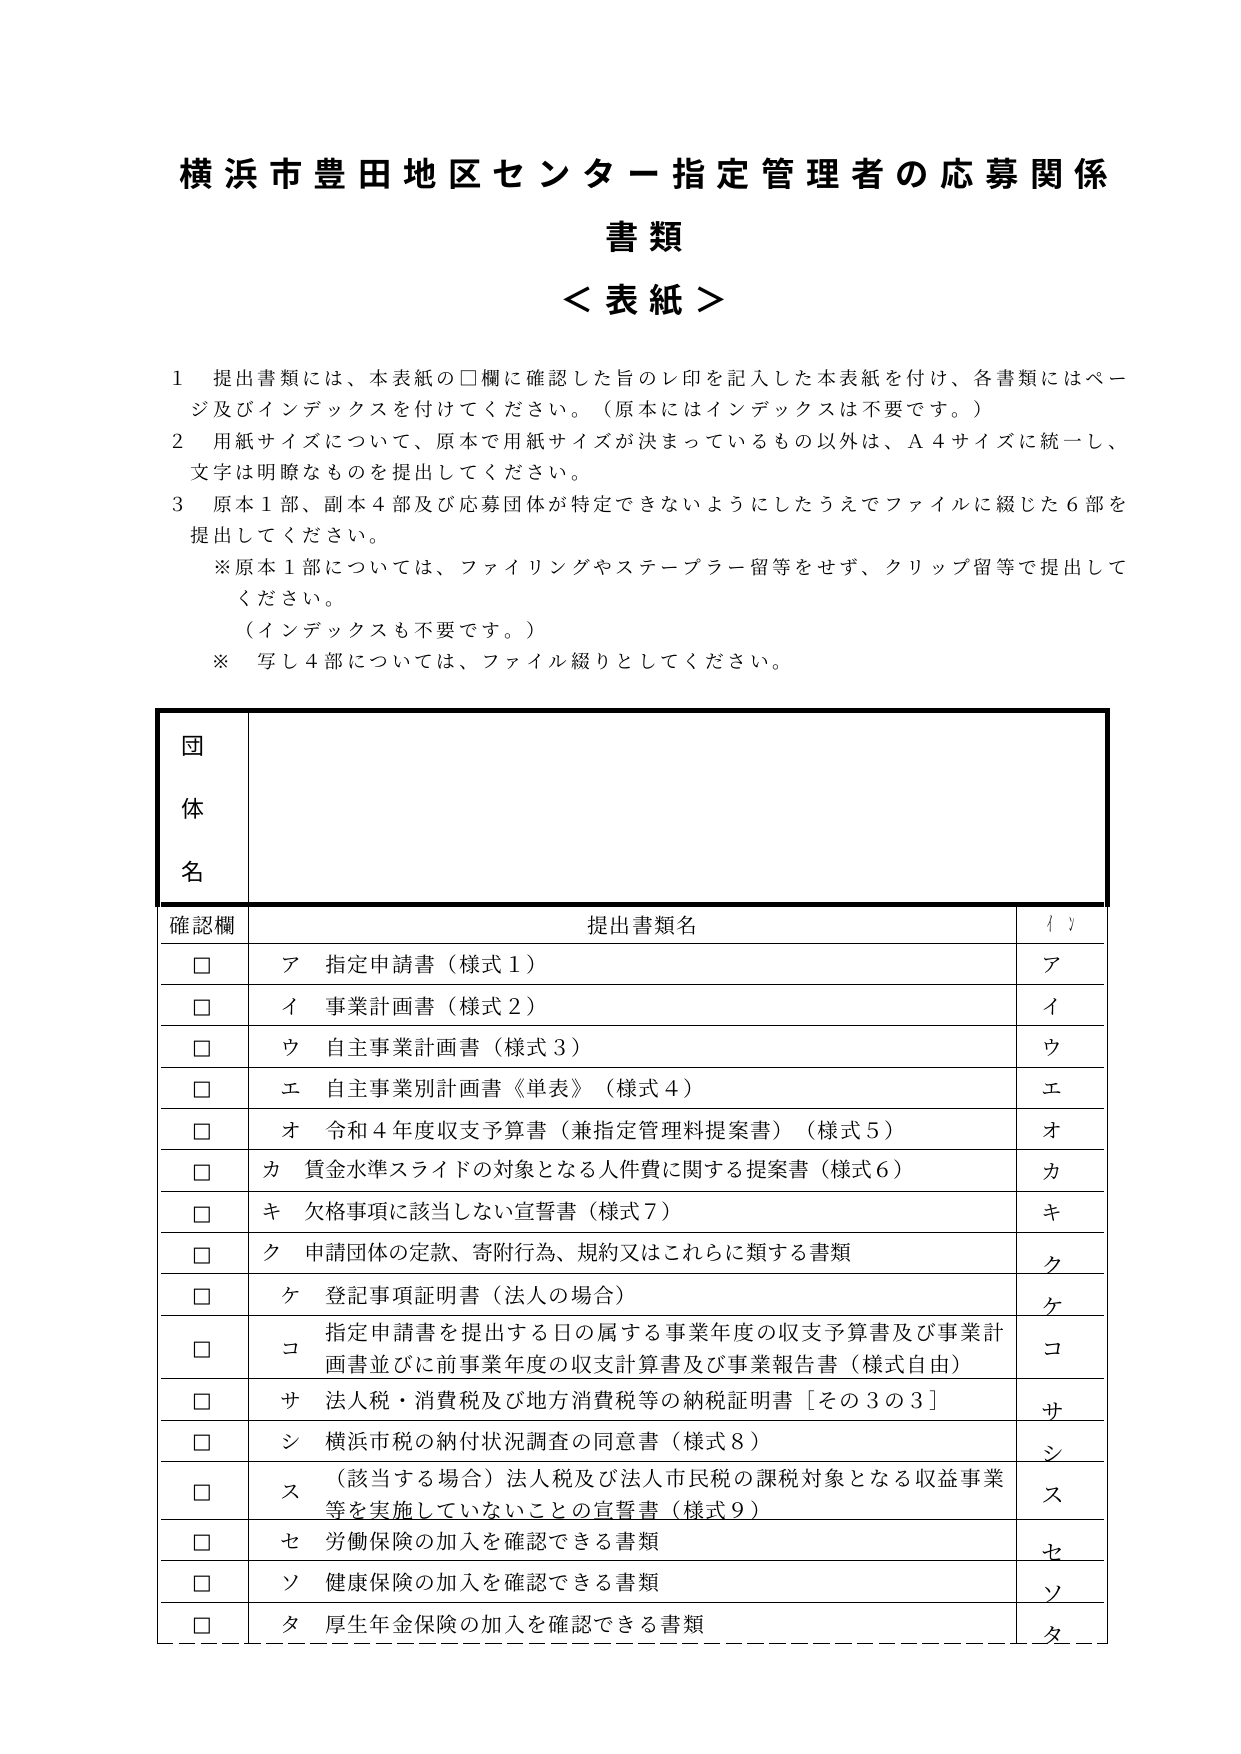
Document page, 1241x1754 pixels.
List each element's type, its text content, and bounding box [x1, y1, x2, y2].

table_cell 確認欄 [158, 902, 248, 942]
table_cell 指定申請書を提出する日の属する事業年度の収支予算書及び事業計画書並びに前事業年度の収支計算書及び事業報告書（様式自由） [294, 1316, 1016, 1378]
text （インデックスも不要です。） [214, 613, 1131, 645]
table_cell 登記事項証明書（法人の場合） [294, 1274, 1016, 1315]
table_cell キ [249, 1192, 294, 1232]
table_header [249, 713, 1105, 902]
table_cell （該当する場合）法人税及び法人市民税の課税対象となる収益事業等を実施していないことの宣誓書（様式９） [294, 1462, 1016, 1519]
table_cell ク [1017, 1232, 1107, 1273]
table_cell □ [158, 1378, 248, 1419]
text ＜表紙＞ [168, 266, 1131, 329]
table_cell ア [249, 944, 294, 984]
table_cell □ [158, 1420, 248, 1461]
table_cell ウ [249, 1026, 294, 1067]
table_cell □ [158, 1108, 248, 1149]
table_cell 申請団体の定款、寄附行為、規約又はこれらに類する書類 [294, 1233, 1016, 1273]
table_cell カ [249, 1150, 294, 1191]
table_cell ス [249, 1462, 294, 1519]
table_cell □ [158, 1273, 248, 1315]
table_cell ソ [249, 1561, 294, 1602]
table_cell ス [1017, 1461, 1107, 1519]
table_cell 賃金水準スライドの対象となる人件費に関する提案書（様式６） [294, 1150, 1016, 1191]
table_cell □ [158, 1519, 248, 1560]
table_cell エ [249, 1068, 294, 1108]
table_cell □ [158, 1149, 248, 1191]
table_cell □ [158, 1560, 248, 1602]
text ※原本１部については、ファイリングやステープラー留等をせず、クリップ留等で提出してください。 [168, 550, 1131, 613]
text ※写し４部については、ファイル綴りとしてください。 [191, 645, 1131, 677]
table_cell コ [249, 1316, 294, 1378]
table_cell サ [249, 1379, 294, 1419]
table_cell カ [1017, 1149, 1107, 1191]
table_cell 健康保険の加入を確認できる書類 [294, 1561, 1016, 1602]
table_cell □ [158, 1315, 248, 1378]
table_cell サ [1017, 1378, 1107, 1419]
table_cell 横浜市税の納付状況調査の同意書（様式８） [294, 1421, 1016, 1461]
table_cell 厚生年金保険の加入を確認できる書類 [294, 1603, 1016, 1643]
table_cell ｲﾝﾃﾞｯｸｽ番号 [1017, 902, 1107, 942]
table_cell ウ [1017, 1025, 1107, 1067]
text ２ 用紙サイズについて、原本で用紙サイズが決まっているもの以外は、Ａ４サイズに統一し、文字は明瞭なものを提出してください。 [168, 424, 1131, 487]
table_cell ケ [249, 1274, 294, 1315]
table_cell □ [158, 984, 248, 1025]
table_cell シ [1017, 1420, 1107, 1461]
table_cell □ [158, 1602, 248, 1643]
table_cell □ [158, 1067, 248, 1108]
table_cell ソ [1017, 1560, 1107, 1602]
table_cell 自主事業計画書（様式３） [294, 1026, 1016, 1067]
table_cell 指定申請書（様式１） [294, 944, 1016, 984]
text ３ 原本１部、副本４部及び応募団体が特定できないようにしたうえでファイルに綴じた６部を提出してください。 [168, 487, 1131, 550]
table_cell 提出書類名 [249, 907, 1016, 942]
table_cell ア [1017, 943, 1107, 984]
table_cell □ [158, 1232, 248, 1273]
table_header 団体名 [160, 713, 248, 902]
table_cell 法人税・消費税及び地方消費税等の納税証明書［その３の３］ [294, 1379, 1016, 1419]
table_cell 労働保険の加入を確認できる書類 [294, 1520, 1016, 1560]
table_cell □ [158, 1461, 248, 1519]
table_cell イ [1017, 984, 1107, 1025]
table_cell ク [249, 1233, 294, 1273]
table_cell ケ [1017, 1273, 1107, 1315]
table_cell 事業計画書（様式２） [294, 985, 1016, 1025]
table_cell シ [249, 1421, 294, 1461]
table_cell □ [158, 1191, 248, 1232]
table_cell イ [249, 985, 294, 1025]
table_cell セ [1017, 1519, 1107, 1560]
table_cell □ [158, 943, 248, 984]
table_cell タ [249, 1603, 294, 1643]
table_cell オ [249, 1109, 294, 1149]
table_cell 自主事業別計画書《単表》（様式４） [294, 1068, 1016, 1108]
text 横浜市豊田地区センター指定管理者の応募関係書類 [168, 140, 1131, 266]
table_cell タ [1017, 1602, 1107, 1643]
table_cell 令和４年度収支予算書（兼指定管理料提案書）（様式５） [294, 1109, 1016, 1149]
table_cell オ [1017, 1108, 1107, 1149]
text １ 提出書類には、本表紙の□欄に確認した旨のレ印を記入した本表紙を付け、各書類にはページ及びインデックスを付けてください。（原本にはインデックスは不要です。） [168, 361, 1131, 424]
table_cell 欠格事項に該当しない宣誓書（様式７） [294, 1192, 1016, 1232]
table_cell セ [249, 1520, 294, 1560]
table_cell エ [1017, 1067, 1107, 1108]
table_cell キ [1017, 1191, 1107, 1232]
table_cell コ [1017, 1315, 1107, 1378]
table_cell □ [158, 1025, 248, 1067]
